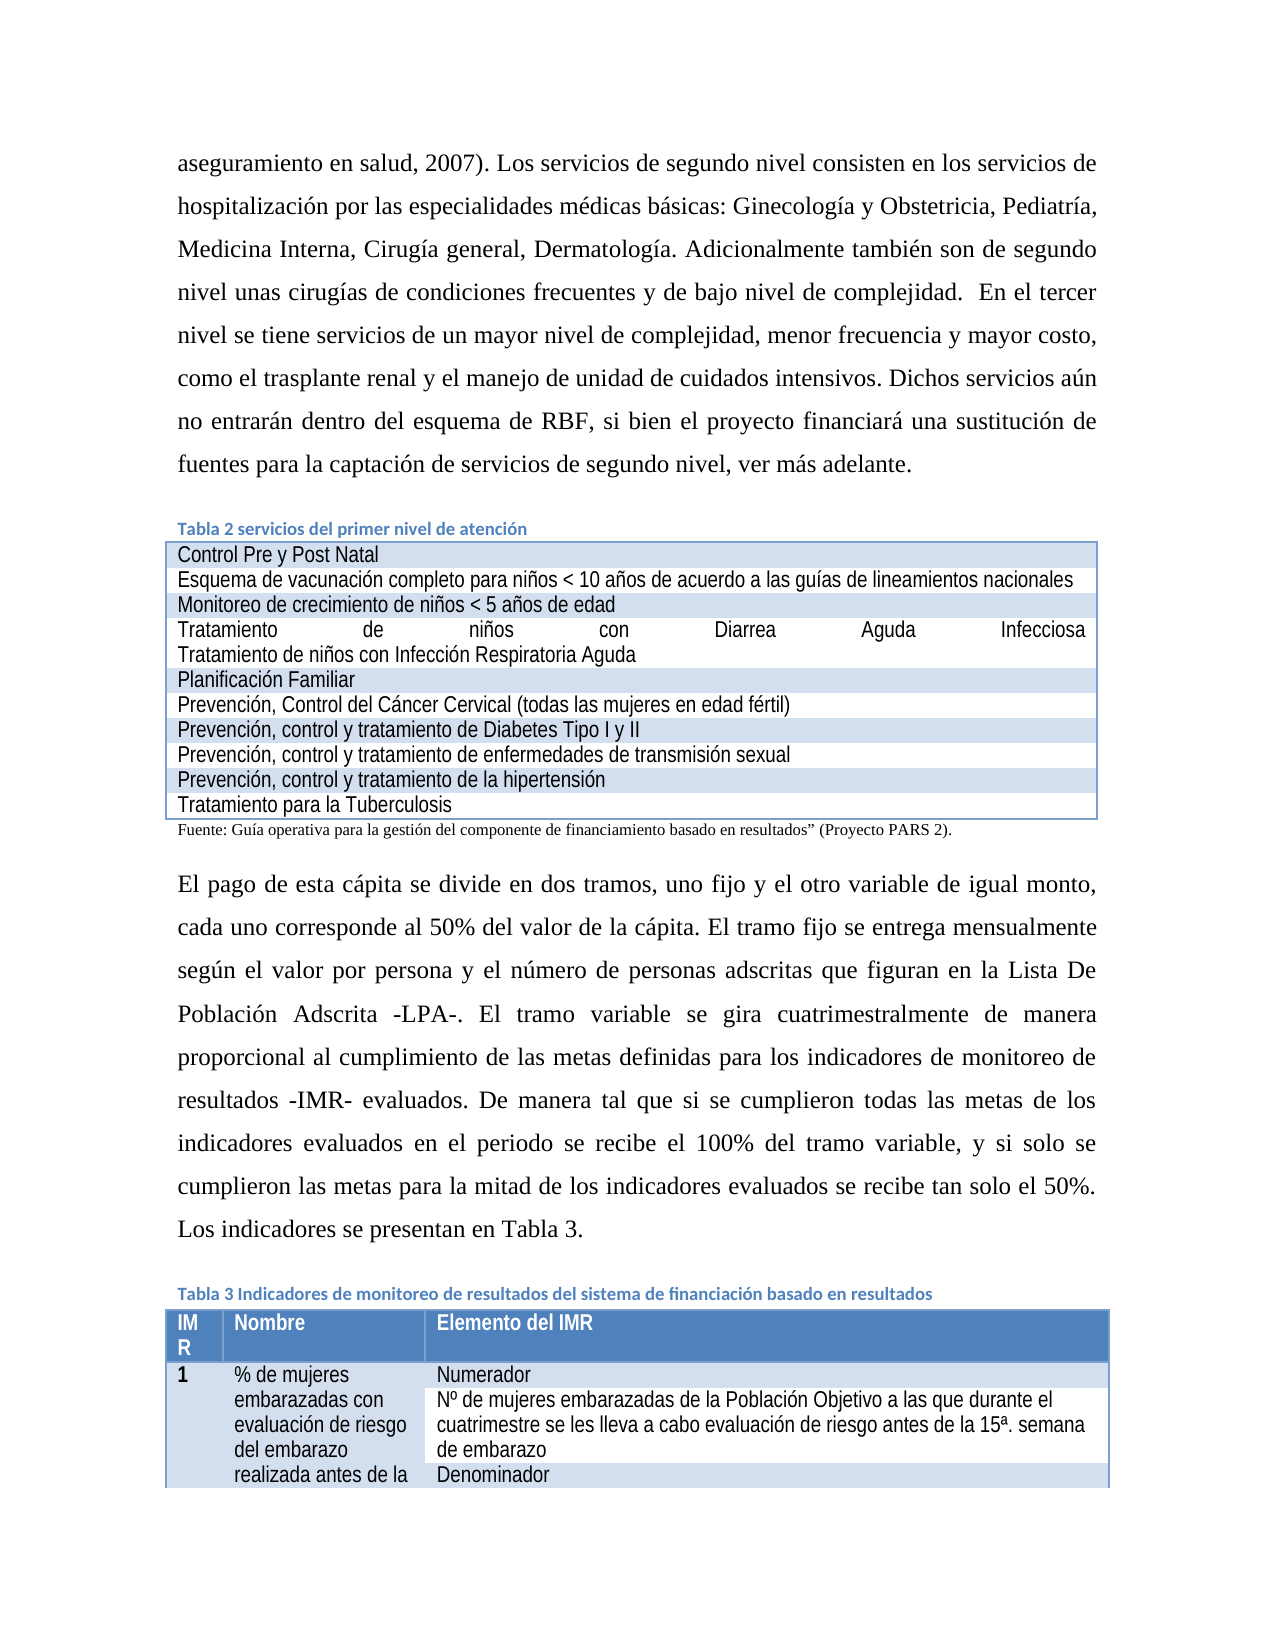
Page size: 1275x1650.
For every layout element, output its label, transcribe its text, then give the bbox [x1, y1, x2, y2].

table_header Nombre [224, 1311, 424, 1361]
table_cell % de mujeres embarazadas con evaluación de riesgo del embarazo realizada antes de la semana 15 de embarazo [223, 1363, 425, 1488]
table_cell 1 [167, 1363, 223, 1488]
table_cell Denominador [425, 1463, 1108, 1488]
table_cell Planificación Familiar [167, 668, 1096, 693]
table_header Elemento del IMR [426, 1311, 1108, 1361]
table_header IMR [167, 1311, 222, 1361]
table_cell Prevención, Control del Cáncer Cervical (todas las mujeres en edad fértil) [167, 693, 1096, 718]
table_cell Nº de mujeres embarazadas de la Población Objetivo a las que durante el cuatrimestre se les lleva a cabo evaluación de riesgo antes de la 15ª. semana de embarazo [425, 1388, 1108, 1463]
table_cell Prevención, control y tratamiento de la hipertensión [167, 768, 1096, 793]
table_cell Tratamiento para la Tuberculosis [167, 793, 1096, 818]
table_cell Esquema de vacunación completo para niños < 10 años de acuerdo a las guías de lineamientos nacionales [167, 568, 1096, 593]
table_header Control Pre y Post Natal [167, 543, 1096, 568]
table_cell Tratamiento de niños con Diarrea Aguda Infecciosa Tratamiento de niños con Infección Respiratoria Aguda [167, 618, 1096, 668]
table_cell Prevención, control y tratamiento de enfermedades de transmisión sexual [167, 743, 1096, 768]
text El pago de esta cápita se divide en dos tramos, uno fijo y el otro variable de igual monto, cada uno corresponde al 50% del valor de la cápita. El tramo fijo se entrega mensualmente según el valor por persona y el número de personas adscritas que figuran en la Lista De Población Adscrita -LPA-. El tramo variable se gira cuatrimestralmente de manera proporcional al cumplimiento de las metas definidas para los indicadores de monitoreo de resultados -IMR- evaluados. De manera tal que si se cumplieron todas las metas de los indicadores evaluados en el periodo se recibe el 100% del tramo variable, y si solo se cumplieron las metas para la mitad de los indicadores evaluados se recibe tan solo el 50%. Los indicadores se presentan en Tabla 3. [177, 869, 1098, 1243]
table_cell Monitoreo de crecimiento de niños < 5 años de edad [167, 593, 1096, 618]
table_cell Numerador [425, 1363, 1108, 1388]
table_cell Prevención, control y tratamiento de Diabetes Tipo I y II [167, 718, 1096, 743]
text Tabla 3 Indicadores de monitoreo de resultados del sistema de financiación basado en resultados [177, 1282, 1098, 1305]
text Fuente: Guía operativa para la gestión del componente de financiamiento basado en resultados” . [177, 820, 1098, 839]
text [177, 148, 1098, 478]
